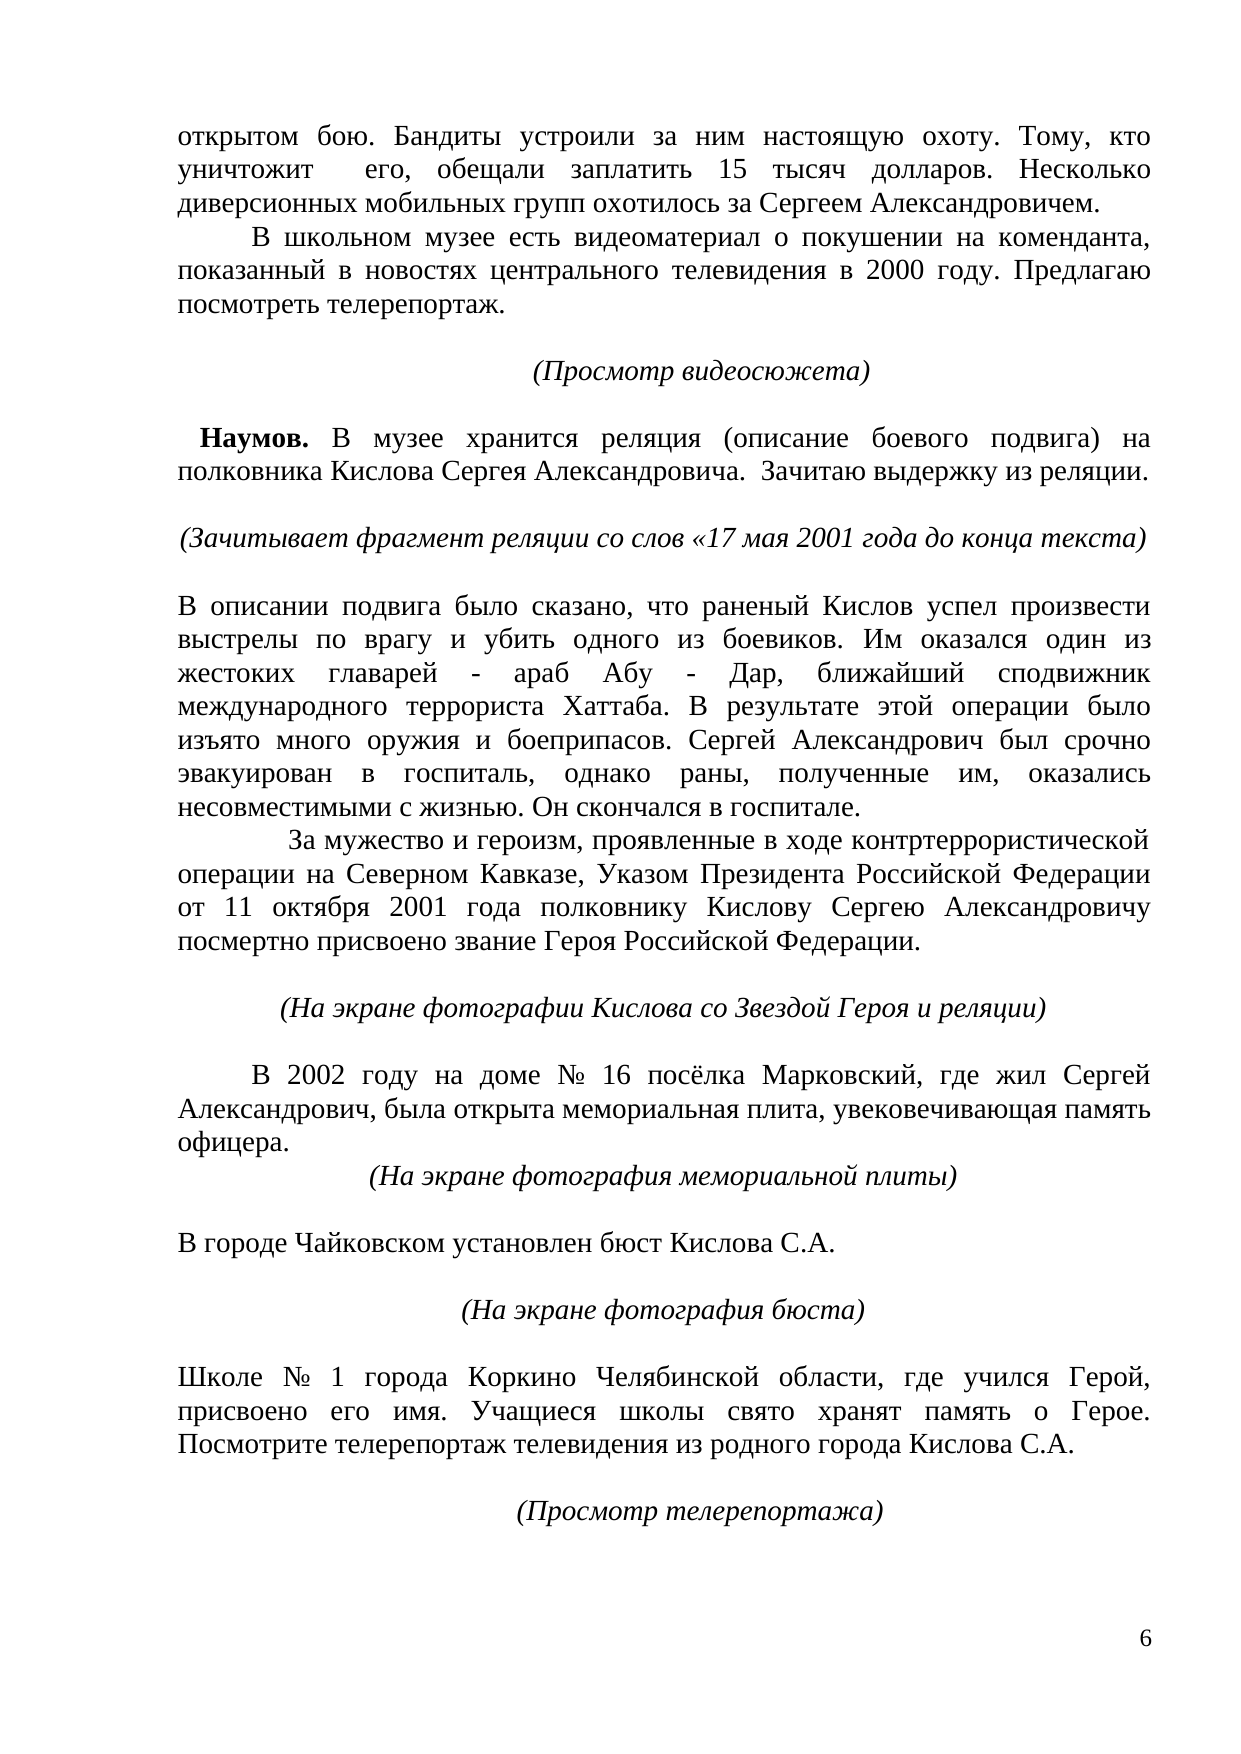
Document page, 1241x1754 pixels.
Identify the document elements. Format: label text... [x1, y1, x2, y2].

text (На экране фотографии Кислова со Звездой Героя и реляции) [177, 990, 1152, 1024]
text Школе № 1 города Коркино Челябинской области, где учился Герой, присвоено его имя. Учащиеся школы свято хранят память о Герое. Посмотрите телерепортаж телевидения из родного города Кислова С.А. [177, 1359, 1152, 1460]
text (Просмотр телерепортажа) [177, 1493, 1152, 1527]
text В 2002 году на доме № 16 посёлка Марковский, где жил Сергей Александрович, была открыта мемориальная плита, увековечивающая память офицера. [177, 1057, 1152, 1158]
text За мужество и героизм, проявленные в ходе контртеррористической операции на Северном Кавказе, Указом Президента Российской Федерации от 11 октября 2001 года полковнику Кислову Сергею Александровичу посмертно присвоено звание Героя Российской Федерации. [177, 822, 1152, 957]
text (Просмотр видеосюжета) [177, 353, 1152, 386]
text (Зачитывает фрагмент реляции со слов «17 мая 2001 года до конца текста) [177, 521, 1152, 554]
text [177, 118, 1152, 219]
text (На экране фотография мемориальной плиты) [177, 1158, 1152, 1191]
text В описании подвига было сказано, что раненый Кислов успел произвести выстрелы по врагу и убить одного из боевиков. Им оказался один из жестоких главарей - араб Абу - Дар, ближайший сподвижник международного террориста Хаттаба. В результате этой операции было изъято много оружия и боеприпасов. Сергей Александрович был срочно эвакуирован в госпиталь, однако раны, полученные им, оказались несовместимыми с жизнью. Он скончался в госпитале. [177, 588, 1152, 822]
text (На экране фотография бюста) [177, 1292, 1152, 1326]
text Наумов. В музее хранится реляция (описание боевого подвига) на полковника Кислова Сергея Александровича. Зачитаю выдержку из реляции. [177, 420, 1152, 487]
text В городе Чайковском установлен бюст Кислова С.А. [177, 1225, 1152, 1258]
text В школьном музее есть видеоматериал о покушении на коменданта, показанный в новостях центрального телевидения в 2000 году. Предлагаю посмотреть телерепортаж. [177, 219, 1152, 319]
